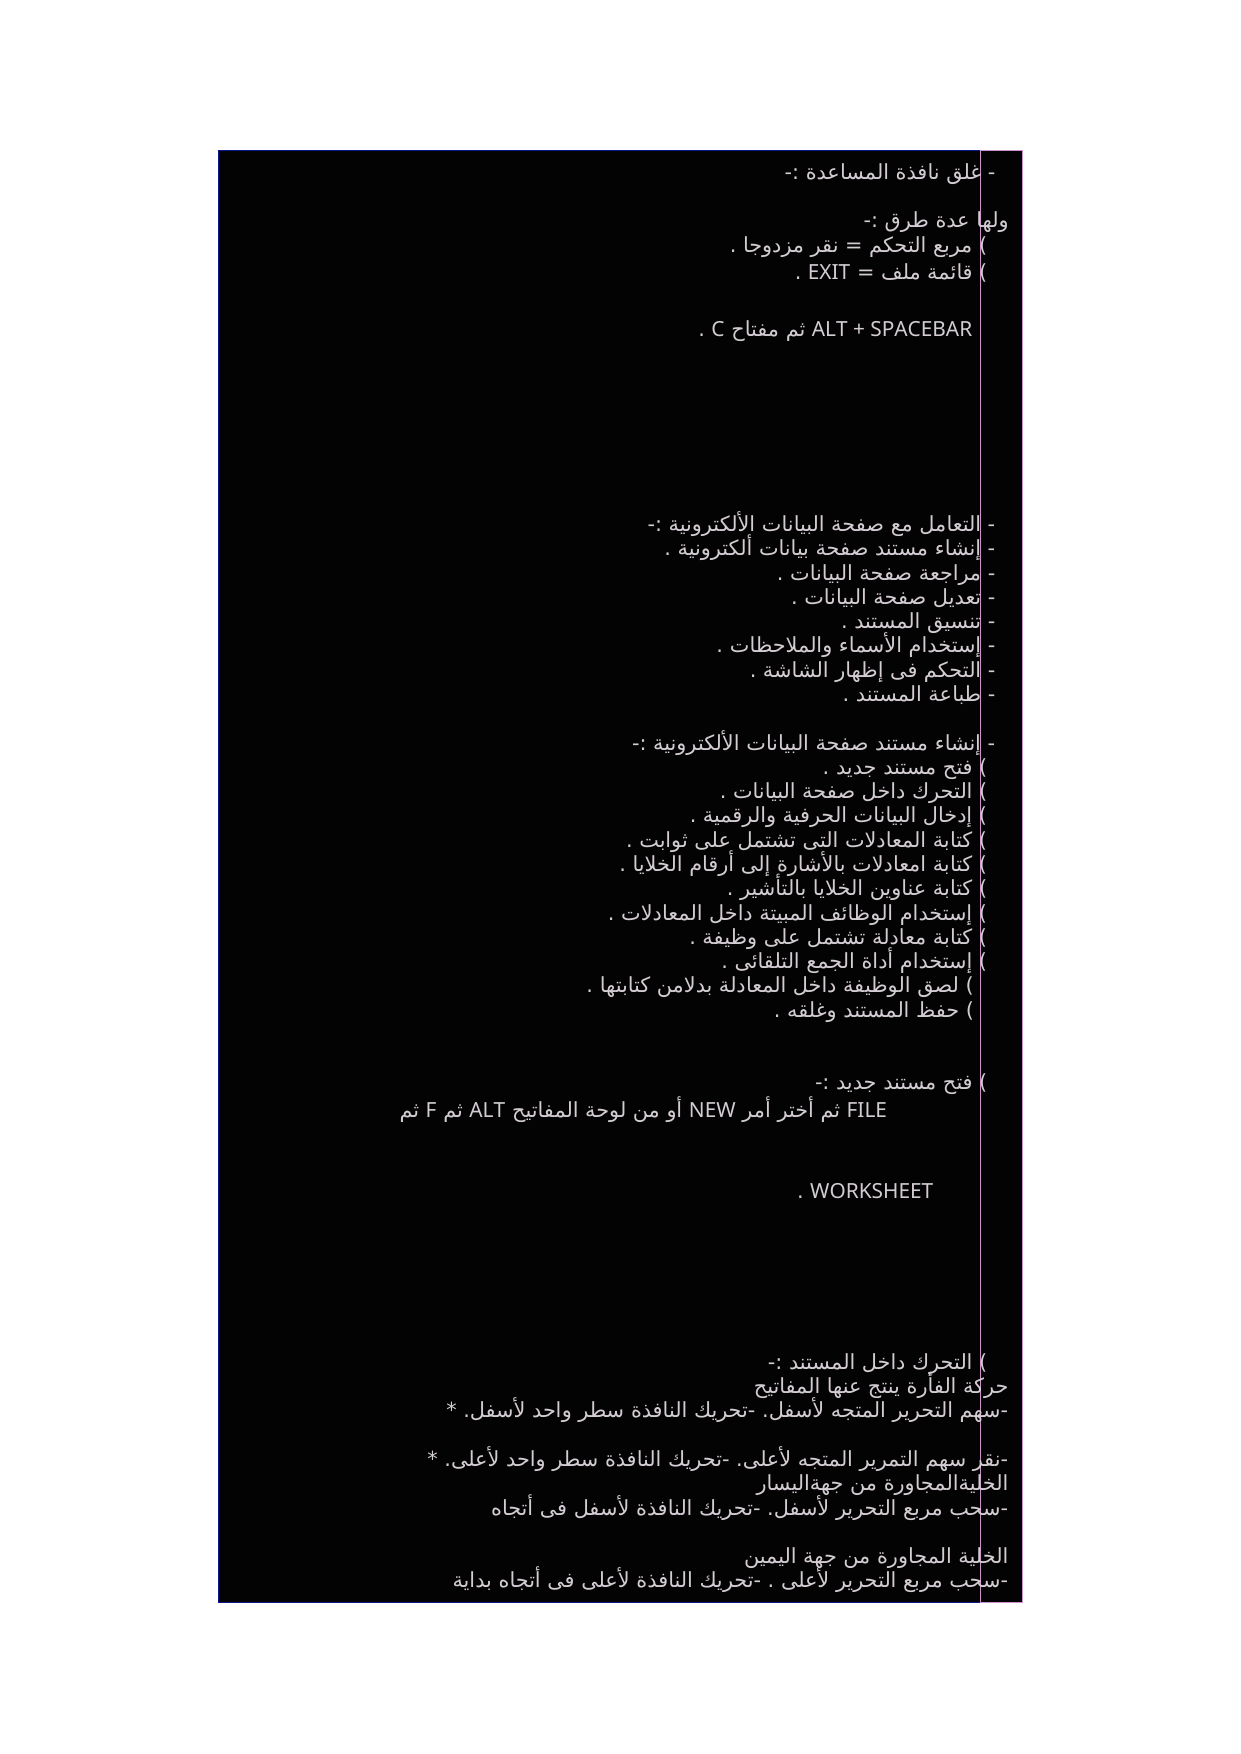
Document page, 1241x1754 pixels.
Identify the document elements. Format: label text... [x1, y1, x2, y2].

table_header دورة اكسيل [219, 151, 980, 1602]
table_header [981, 151, 1022, 1602]
